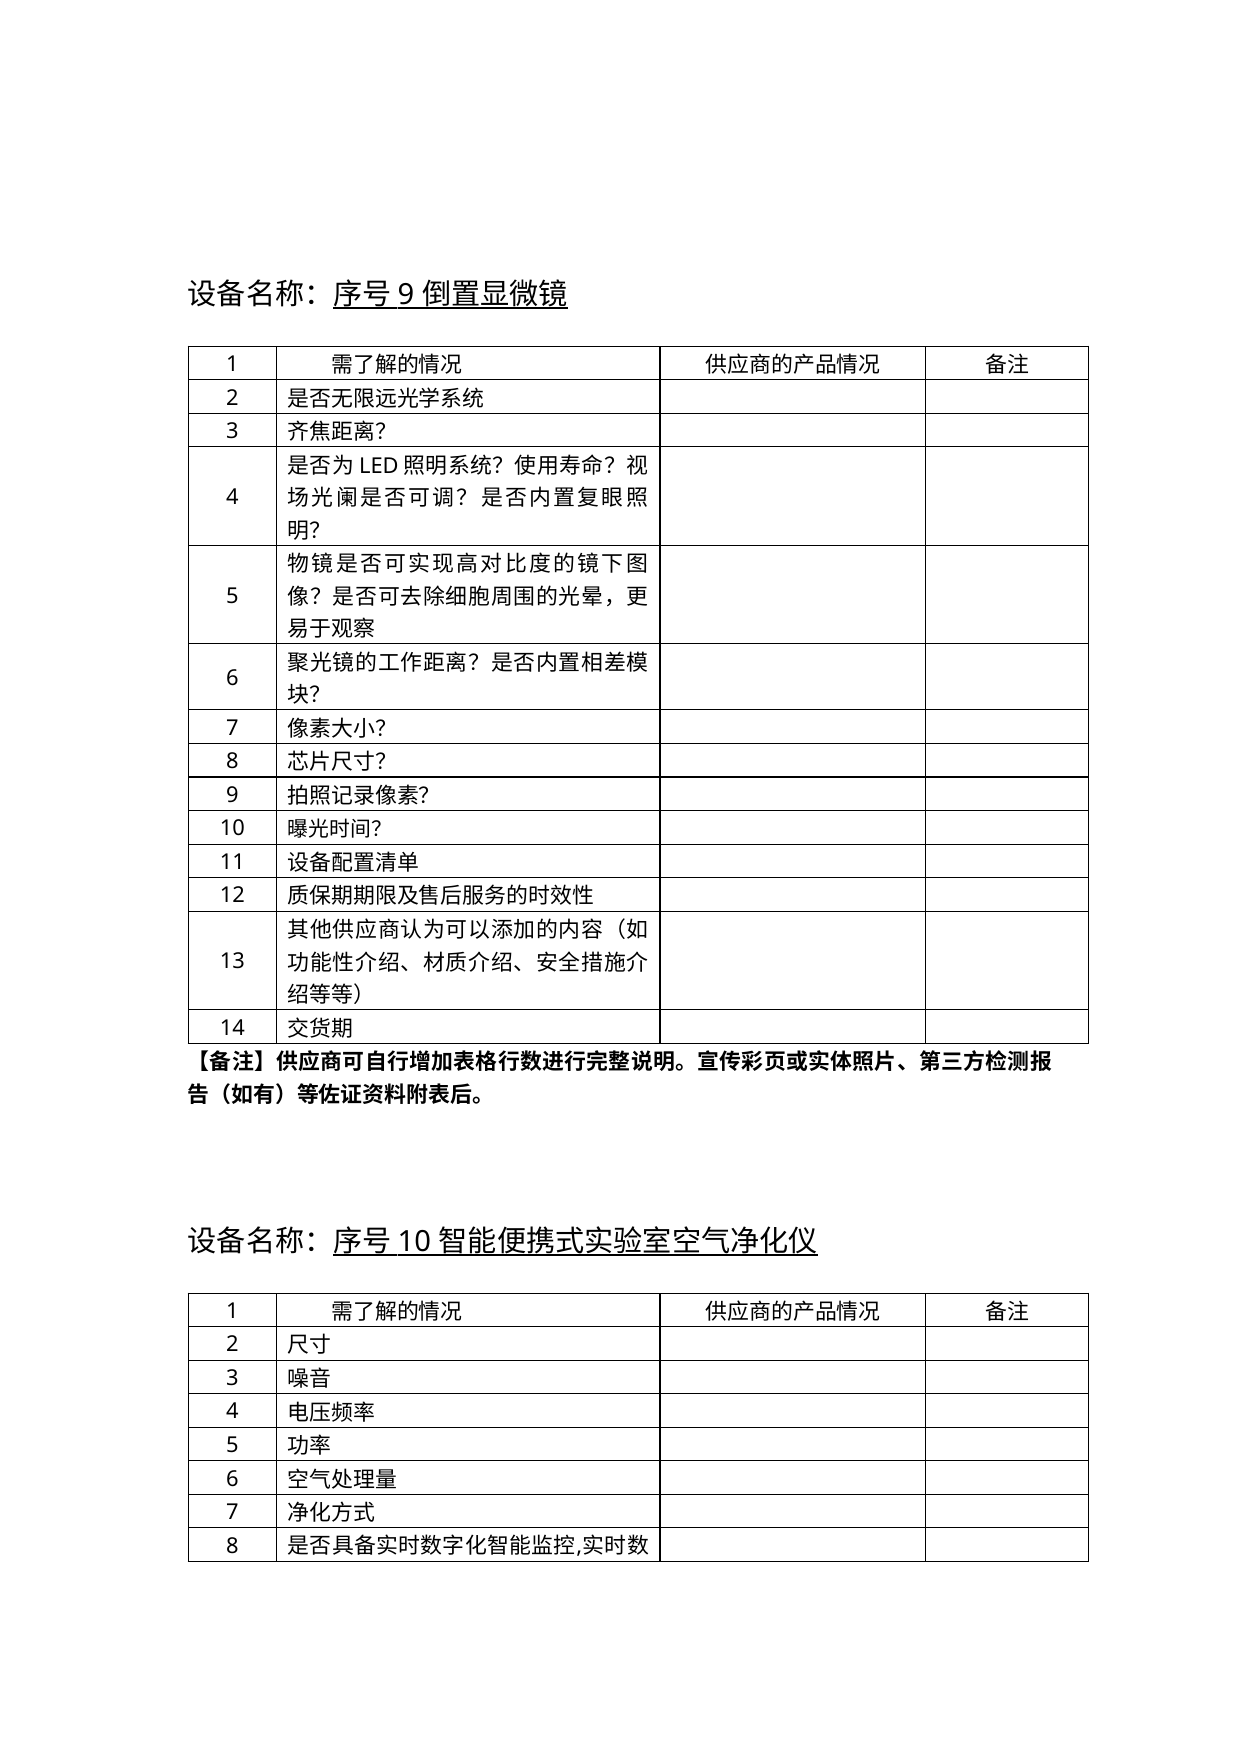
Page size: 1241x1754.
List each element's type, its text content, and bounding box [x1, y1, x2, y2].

table_cell 7 [189, 710, 276, 743]
table_cell 5 [189, 546, 276, 643]
table_cell 是否为LED照明系统？使用寿命？视场光阑是否可调？是否内置复眼照明？ [277, 447, 659, 545]
table_cell 质保期期限及售后服务的时效性 [277, 878, 659, 911]
table_cell 8 [189, 744, 276, 776]
table_cell [926, 1495, 1088, 1527]
table_cell 9 [189, 778, 276, 810]
table_cell 4 [189, 447, 276, 545]
table_cell 功率 [277, 1428, 659, 1460]
table_cell 设备配置清单 [277, 845, 659, 877]
table_cell 是否无限远光学系统 [277, 380, 659, 413]
table_cell [926, 1461, 1088, 1494]
table_cell 净化方式 [277, 1495, 659, 1527]
table_cell [661, 1428, 925, 1460]
table_cell [661, 1394, 925, 1427]
table_cell 交货期 [277, 1010, 659, 1043]
table_cell [926, 644, 1088, 709]
table_cell [926, 878, 1088, 911]
table_cell [661, 878, 925, 911]
table_header 1 [189, 347, 276, 379]
table_header 需了解的情况 [277, 347, 659, 379]
table_cell [926, 1394, 1088, 1427]
table_cell 8 [189, 1528, 276, 1561]
table_cell [926, 447, 1088, 545]
table_cell 齐焦距离？ [277, 414, 659, 446]
table_cell 噪音 [277, 1361, 659, 1393]
table_cell [926, 546, 1088, 643]
table_cell [926, 811, 1088, 843]
table_cell 13 [189, 912, 276, 1009]
table_header 供应商的产品情况 [661, 347, 925, 379]
table_cell 11 [189, 845, 276, 877]
text 设备名称：序号10 智能便携式实验室空气净化仪 [187, 1206, 1053, 1271]
table_cell [926, 380, 1088, 413]
table_cell [926, 912, 1088, 1009]
table_cell [661, 1495, 925, 1527]
table_cell [661, 1361, 925, 1393]
table_cell 4 [189, 1394, 276, 1427]
table_cell [661, 1461, 925, 1494]
table_cell 曝光时间？ [277, 811, 659, 843]
table_cell [926, 778, 1088, 810]
table_cell 尺寸 [277, 1327, 659, 1359]
table_cell [661, 414, 925, 446]
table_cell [277, 1528, 659, 1561]
table_cell 5 [189, 1428, 276, 1460]
table_cell 2 [189, 380, 276, 413]
table_cell 14 [189, 1010, 276, 1043]
table_cell 空气处理量 [277, 1461, 659, 1494]
table_header 1 [189, 1294, 276, 1326]
table_header 需了解的情况 [277, 1294, 659, 1326]
text 设备名称：序号9 倒置显微镜 [187, 259, 1053, 324]
table_cell [926, 710, 1088, 743]
table_cell 6 [189, 1461, 276, 1494]
table_cell 7 [189, 1495, 276, 1527]
table_cell 电压频率 [277, 1394, 659, 1427]
table_header 备注 [926, 1294, 1088, 1326]
table_cell [926, 1361, 1088, 1393]
table_cell [661, 778, 925, 810]
table_cell 像素大小？ [277, 710, 659, 743]
table_cell [661, 710, 925, 743]
table_cell [661, 380, 925, 413]
table_cell [926, 744, 1088, 776]
table_cell [926, 1010, 1088, 1043]
table_header 备注 [926, 347, 1088, 379]
table_cell [926, 845, 1088, 877]
table_cell 其他供应商认为可以添加的内容（如功能性介绍、材质介绍、安全措施介绍等等） [277, 912, 659, 1009]
table_cell [661, 644, 925, 709]
table_cell [926, 1327, 1088, 1359]
table_cell 3 [189, 1361, 276, 1393]
table_cell [661, 546, 925, 643]
table_cell [661, 744, 925, 776]
table_cell 6 [189, 644, 276, 709]
table_cell [661, 1528, 925, 1561]
table_cell [926, 1428, 1088, 1460]
table_cell 10 [189, 811, 276, 843]
table_cell 芯片尺寸？ [277, 744, 659, 776]
table_cell [661, 912, 925, 1009]
table_cell 物镜是否可实现高对比度的镜下图像？是否可去除细胞周围的光晕，更易于观察 [277, 546, 659, 643]
table_cell 拍照记录像素？ [277, 778, 659, 810]
table_cell 3 [189, 414, 276, 446]
table_cell [926, 1528, 1088, 1561]
table_cell [926, 414, 1088, 446]
table_cell 12 [189, 878, 276, 911]
table_cell 2 [189, 1327, 276, 1359]
table_cell [661, 447, 925, 545]
table_header 供应商的产品情况 [661, 1294, 925, 1326]
text 【备注】供应商可自行增加表格行数进行完整说明。宣传彩页或实体照片、第三方检测报告（如有）等佐证资料附表后。 [187, 1044, 1053, 1109]
table_cell [661, 1327, 925, 1359]
table_cell [661, 811, 925, 843]
table_cell [661, 845, 925, 877]
table_cell [661, 1010, 925, 1043]
table_cell 聚光镜的工作距离？是否内置相差模块？ [277, 644, 659, 709]
